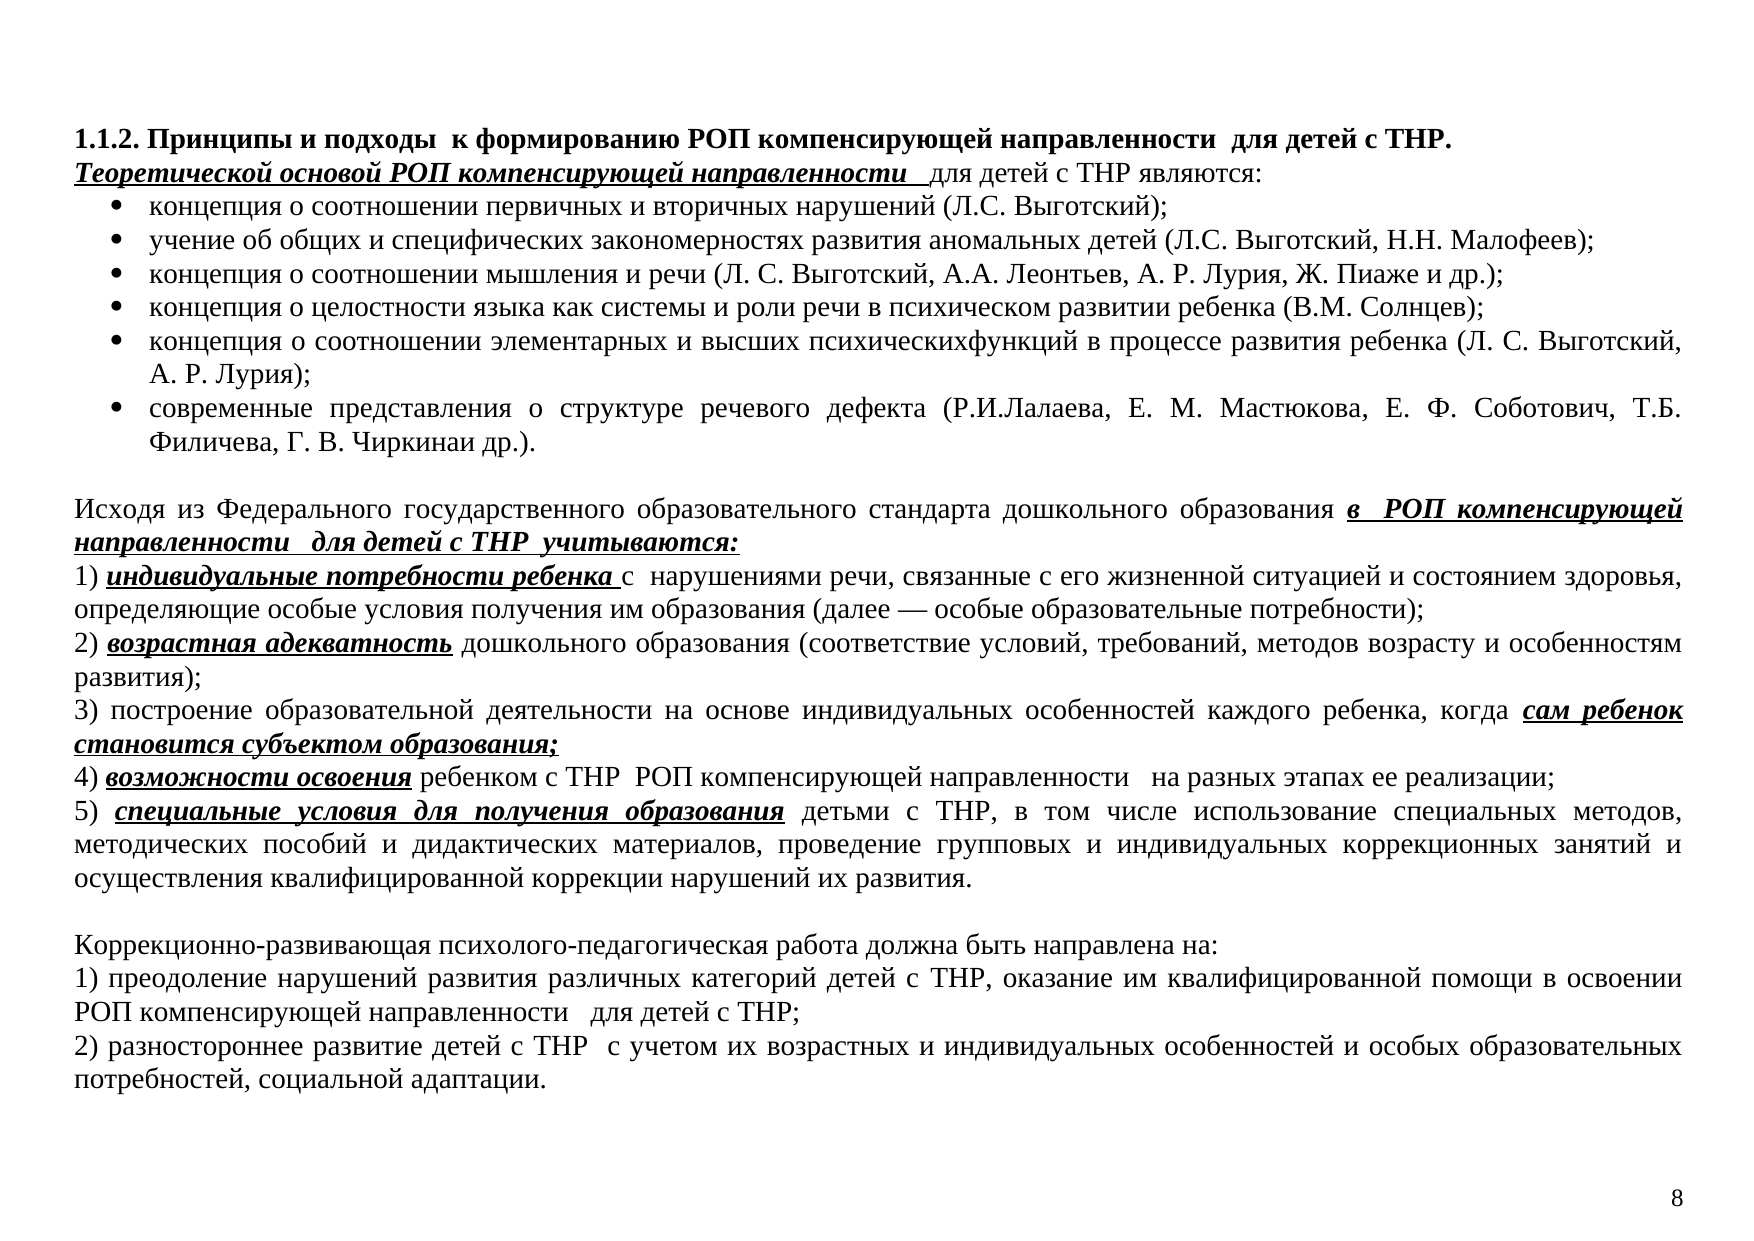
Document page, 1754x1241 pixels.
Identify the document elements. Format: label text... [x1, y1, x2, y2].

text 2) возрастная адекватность дошкольного образования (соответствие условий, требований, методов возрасту и особенностям развития); [74, 625, 1683, 692]
text 2) разностороннее развитие детей с ТНР с учетом их возрастных и индивидуальных особенностей и особых образовательных потребностей, социальной адаптации. [74, 1028, 1683, 1095]
list концепция о соотношении первичных и вторичных нарушений (Л.С. Выготский); [111, 188, 1683, 222]
text Теоретической основой РОП компенсирующей направленности для детей с ТНР являются: [74, 155, 1683, 188]
text 1) индивидуальные потребности ребенка с нарушениями речи, связанные с его жизненной ситуацией и состоянием здоровья, определяющие особые условия получения им образования (далее — особые образовательные потребности); [74, 558, 1683, 625]
text Коррекционно-развивающая психолого-педагогическая работа должна быть направлена на: [74, 927, 1683, 961]
text Исходя из Федерального государственного образовательного стандарта дошкольного образования в РОП компенсирующей направленности для детей с ТНР учитываются: [74, 491, 1683, 558]
text 3) построение образовательной деятельности на основе индивидуальных особенностей каждого ребенка, когда сам ребенок становится субъектом образования; [74, 692, 1683, 759]
list концепция о целостности языка как системы и роли речи в психическом развитии ребенка (В.М. Солнцев); [111, 289, 1683, 323]
list концепция о соотношении мышления и речи (Л. С. Выготский, А.А. Леонтьев, А. Р. Лурия, Ж. Пиаже и др.); [111, 256, 1683, 289]
text 5) специальные условия для получения образования детьми с ТНР, в том числе использование специальных методов, методических пособий и дидактических материалов, проведение групповых и индивидуальных коррекционных занятий и осуществления квалифицированной коррекции нарушений их развития. [74, 793, 1683, 893]
text 4) возможности освоения ребенком с ТНР РОП компенсирующей направленности на разных этапах ее реализации; [74, 759, 1683, 793]
list современные представления о структуре речевого дефекта (Р.И.Лалаева, Е. М. Мастюкова, Е. Ф. Соботович, Т.Б. Филичева, Г. В. Чиркинаи др.). [111, 390, 1683, 457]
list концепция о соотношении элементарных и высших психическихфункций в процессе развития ребенка (Л. С. Выготский, А. Р. Лурия); [111, 323, 1683, 390]
list учение об общих и специфических закономерностях развития аномальных детей (Л.С. Выготский, Н.Н. Малофеев); [111, 222, 1683, 256]
text 1) преодоление нарушений развития различных категорий детей с ТНР, оказание им квалифицированной помощи в освоении РОП компенсирующей направленности для детей с ТНР; [74, 961, 1683, 1028]
list 1.1.2. Принципы и подходы к формированию РОП компенсирующей направленности для детей с ТНР. [74, 121, 1683, 155]
